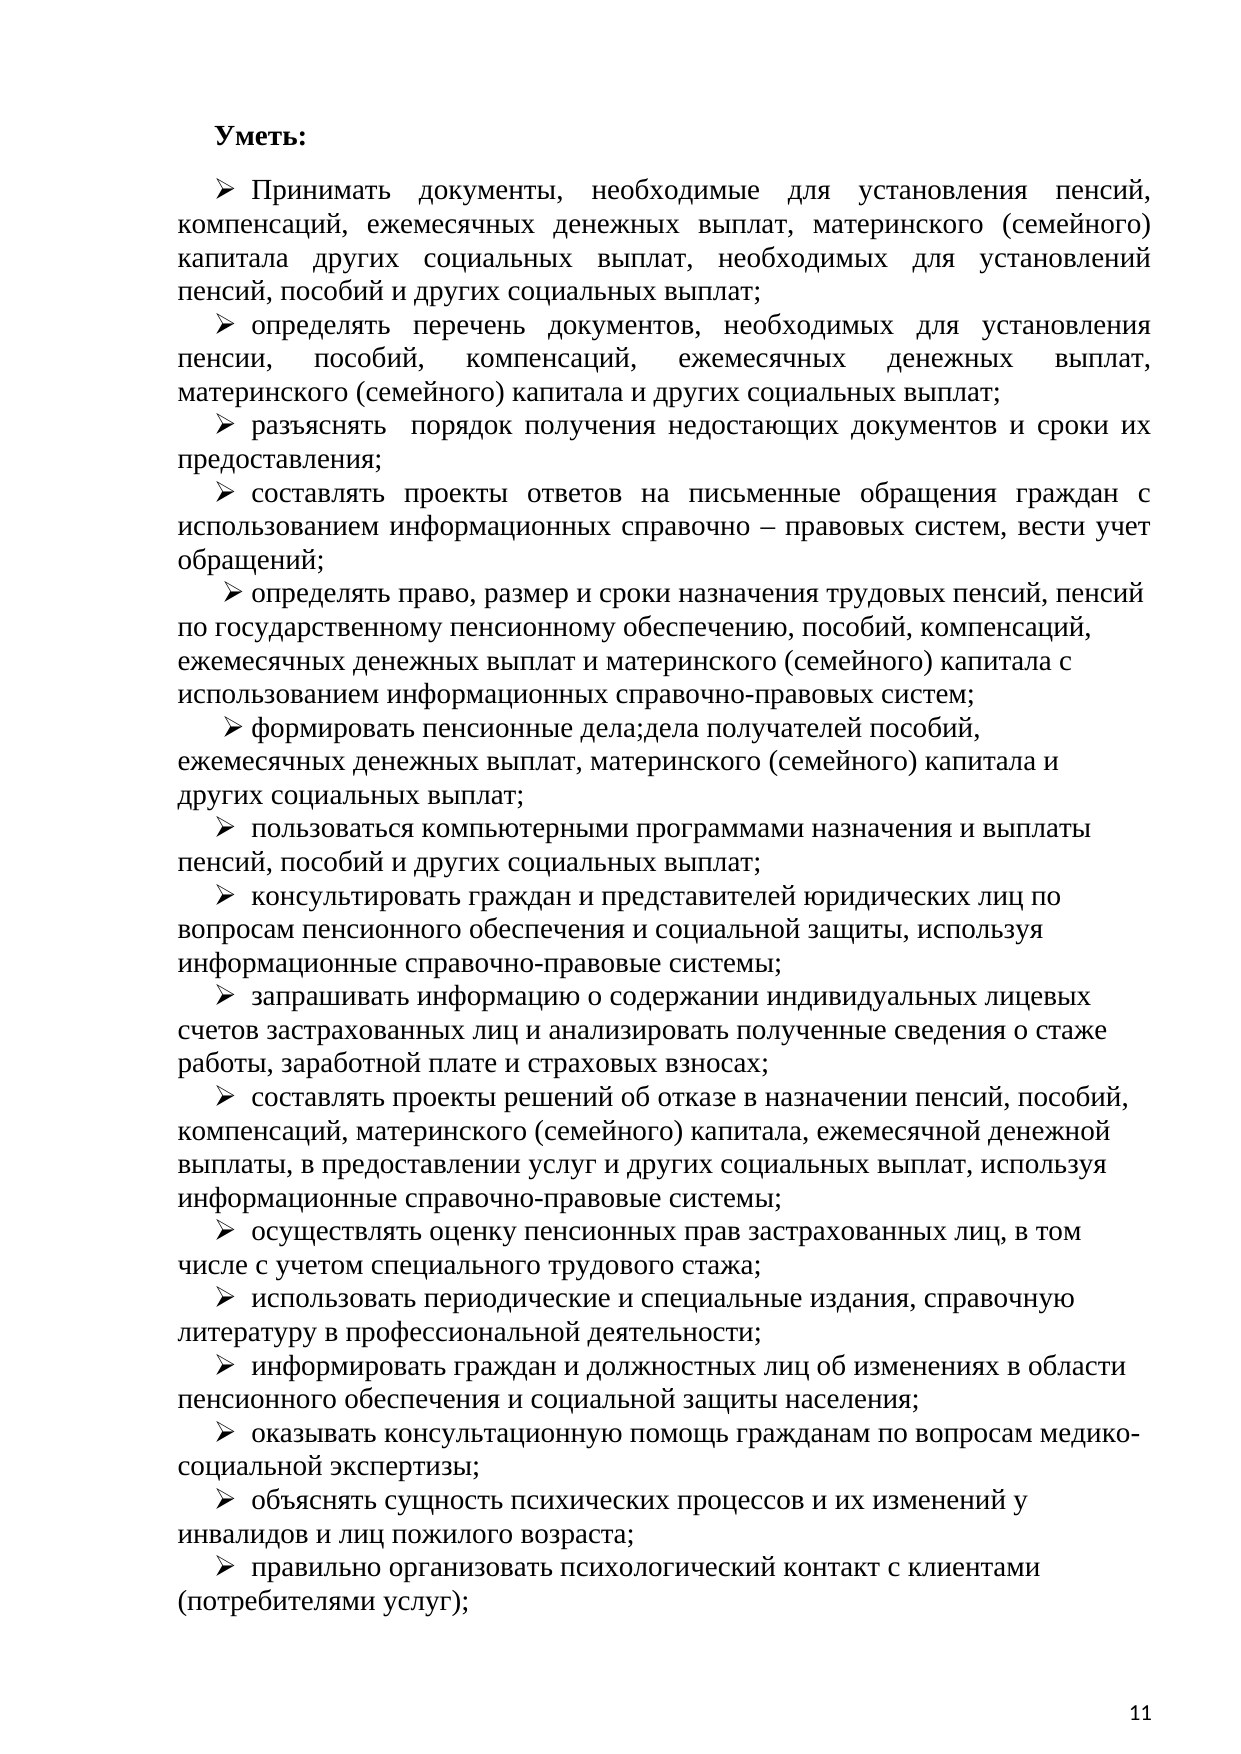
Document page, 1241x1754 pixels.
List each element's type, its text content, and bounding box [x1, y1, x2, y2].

list запрашивать информацию о содержании индивидуальных лицевых счетов застрахованных лиц и анализировать полученные сведения о стаже работы, заработной плате и страховых взносах; [177, 978, 1152, 1079]
list объяснять сущность психических процессов и их изменений у инвалидов и лиц пожилого возраста; [177, 1482, 1152, 1549]
list разъяснять порядок получения недостающих документов и сроки их предоставления; [177, 407, 1152, 475]
list правильно организовать психологический контакт с клиентами (потребителями услуг); [177, 1549, 1152, 1616]
list консультировать граждан и представителей юридических лиц по вопросам пенсионного обеспечения и социальной защиты, используя информационные справочно-правовые системы; [177, 878, 1152, 978]
list составлять проекты ответов на письменные обращения граждан с использованием информационных справочно – правовых систем, вести учет обращений; [177, 475, 1152, 575]
list формировать пенсионные дела;дела получателей пособий, ежемесячных денежных выплат, материнского (семейного) капитала и других социальных выплат; [177, 710, 1152, 810]
list информировать граждан и должностных лиц об изменениях в области пенсионного обеспечения и социальной защиты населения; [177, 1348, 1152, 1415]
list определять право, размер и сроки назначения трудовых пенсий, пенсий по государственному пенсионному обеспечению, пособий, компенсаций, ежемесячных денежных выплат и материнского (семейного) капитала с использованием информационных справочно-правовых систем; [177, 575, 1152, 710]
list осуществлять оценку пенсионных прав застрахованных лиц, в том числе с учетом специального трудового стажа; [177, 1213, 1152, 1281]
list оказывать консультационную помощь гражданам по вопросам медико-социальной экспертизы; [177, 1415, 1152, 1482]
list составлять проекты решений об отказе в назначении пенсий, пособий, компенсаций, материнского (семейного) капитала, ежемесячной денежной выплаты, в предоставлении услуг и других социальных выплат, используя информационные справочно-правовые системы; [177, 1079, 1152, 1213]
list определять перечень документов, необходимых для установления пенсии, пособий, компенсаций, ежемесячных денежных выплат, материнского (семейного) капитала и других социальных выплат; [177, 307, 1152, 407]
list пользоваться компьютерными программами назначения и выплаты пенсий, пособий и других социальных выплат; [177, 810, 1152, 878]
list Принимать документы, необходимые для установления пенсий, компенсаций, ежемесячных денежных выплат, материнского (семейного) капитала других социальных выплат, необходимых для установлений пенсий, пособий и других социальных выплат; [177, 172, 1152, 307]
list использовать периодические и специальные издания, справочную литературу в профессиональной деятельности; [177, 1281, 1152, 1348]
text Уметь: [213, 118, 1152, 152]
